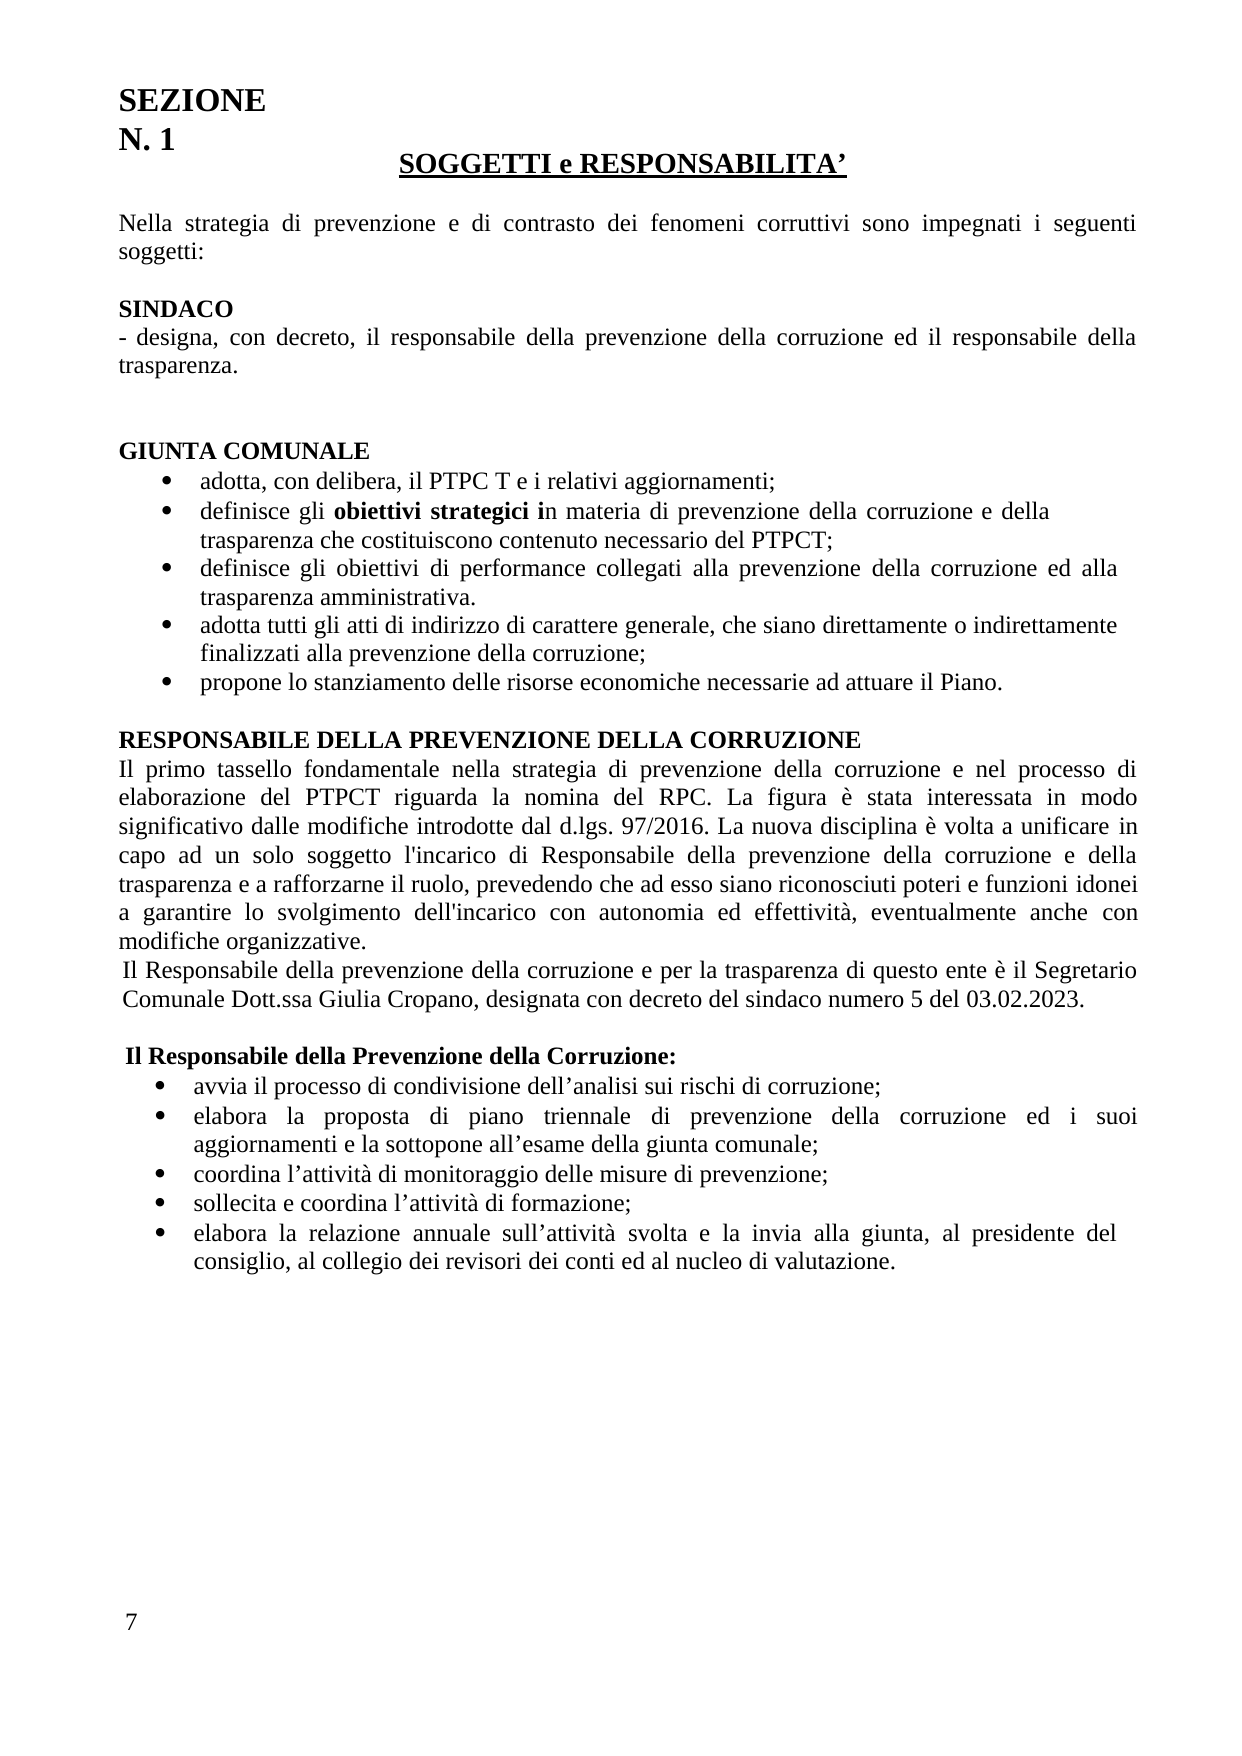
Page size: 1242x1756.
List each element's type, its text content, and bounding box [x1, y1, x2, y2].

subtitle GIUNTA COMUNALE [118, 436, 1138, 465]
list definisce gli obiettivi di performance collegati alla prevenzione della corruzione ed alla trasparenza amministrativa. [162, 553, 1138, 611]
subtitle SINDACO [118, 294, 1138, 322]
list sollecita e coordina l’attività di formazione; [156, 1188, 1138, 1217]
list coordina l’attività di monitoraggio delle misure di prevenzione; [156, 1158, 1138, 1188]
list elabora la proposta di piano triennale di prevenzione della corruzione ed i suoi aggiornamenti e la sottopone all’esame della giunta comunale; [156, 1101, 1138, 1158]
subtitle SOGGETTI e RESPONSABILITA’ [398, 146, 1138, 179]
list definisce gli obiettivi strategici in materia di prevenzione della corruzione e della trasparenza che costituiscono contenuto necessario del PTPCT; [162, 496, 1138, 553]
text Nella strategia di prevenzione e di contrasto dei fenomeni corruttivi sono impegnati i seguenti soggetti: [118, 209, 1138, 265]
subtitle Il Responsabile della Prevenzione della Corruzione: [125, 1041, 1138, 1070]
list elabora la relazione annuale sull’attività svolta e la invia alla giunta, al presidente del consiglio, al collegio dei revisori dei conti ed al nucleo di valutazione. [156, 1219, 1138, 1275]
list propone lo stanziamento delle risorse economiche necessarie ad attuare il Piano. [162, 667, 1138, 696]
list adotta tutti gli atti di indirizzo di carattere generale, che siano direttamente o indirettamente finalizzati alla prevenzione della corruzione; [162, 611, 1138, 667]
text Il primo tassello fondamentale nella strategia di prevenzione della corruzione e nel processo di elaborazione del PTPCT riguarda la nomina del RPC. La figura è stata interessata in modo significativo dalle modifiche introdotte dal d.lgs. 97/2016. La nuova disciplina è volta a unificare in capo ad un solo soggetto l'incarico di Responsabile della prevenzione della corruzione e della trasparenza e a rafforzarne il ruolo, prevedendo che ad esso siano riconosciuti poteri e funzioni idonei a garantire lo svolgimento dell'incarico con autonomia ed effettività, eventualmente anche con modifiche organizzative. [118, 754, 1138, 955]
text SEZIONE N. 1 [118, 81, 268, 157]
list avvia il processo di condivisione dell’analisi sui rischi di corruzione; [156, 1070, 1138, 1101]
text Il Responsabile della prevenzione della corruzione e per la trasparenza di questo ente è il Segretario Comunale Dott.ssa Giulia Cropano, designata con decreto del sindaco numero 5 del 03.02.2023. [122, 955, 1138, 1013]
list designa, con decreto, il responsabile della prevenzione della corruzione ed il responsabile della trasparenza. [118, 323, 1138, 379]
list adotta, con delibera, il PTPC T e i relativi aggiornamenti; [162, 465, 1138, 496]
subtitle RESPONSABILE DELLA PREVENZIONE DELLA CORRUZIONE [118, 725, 1138, 753]
